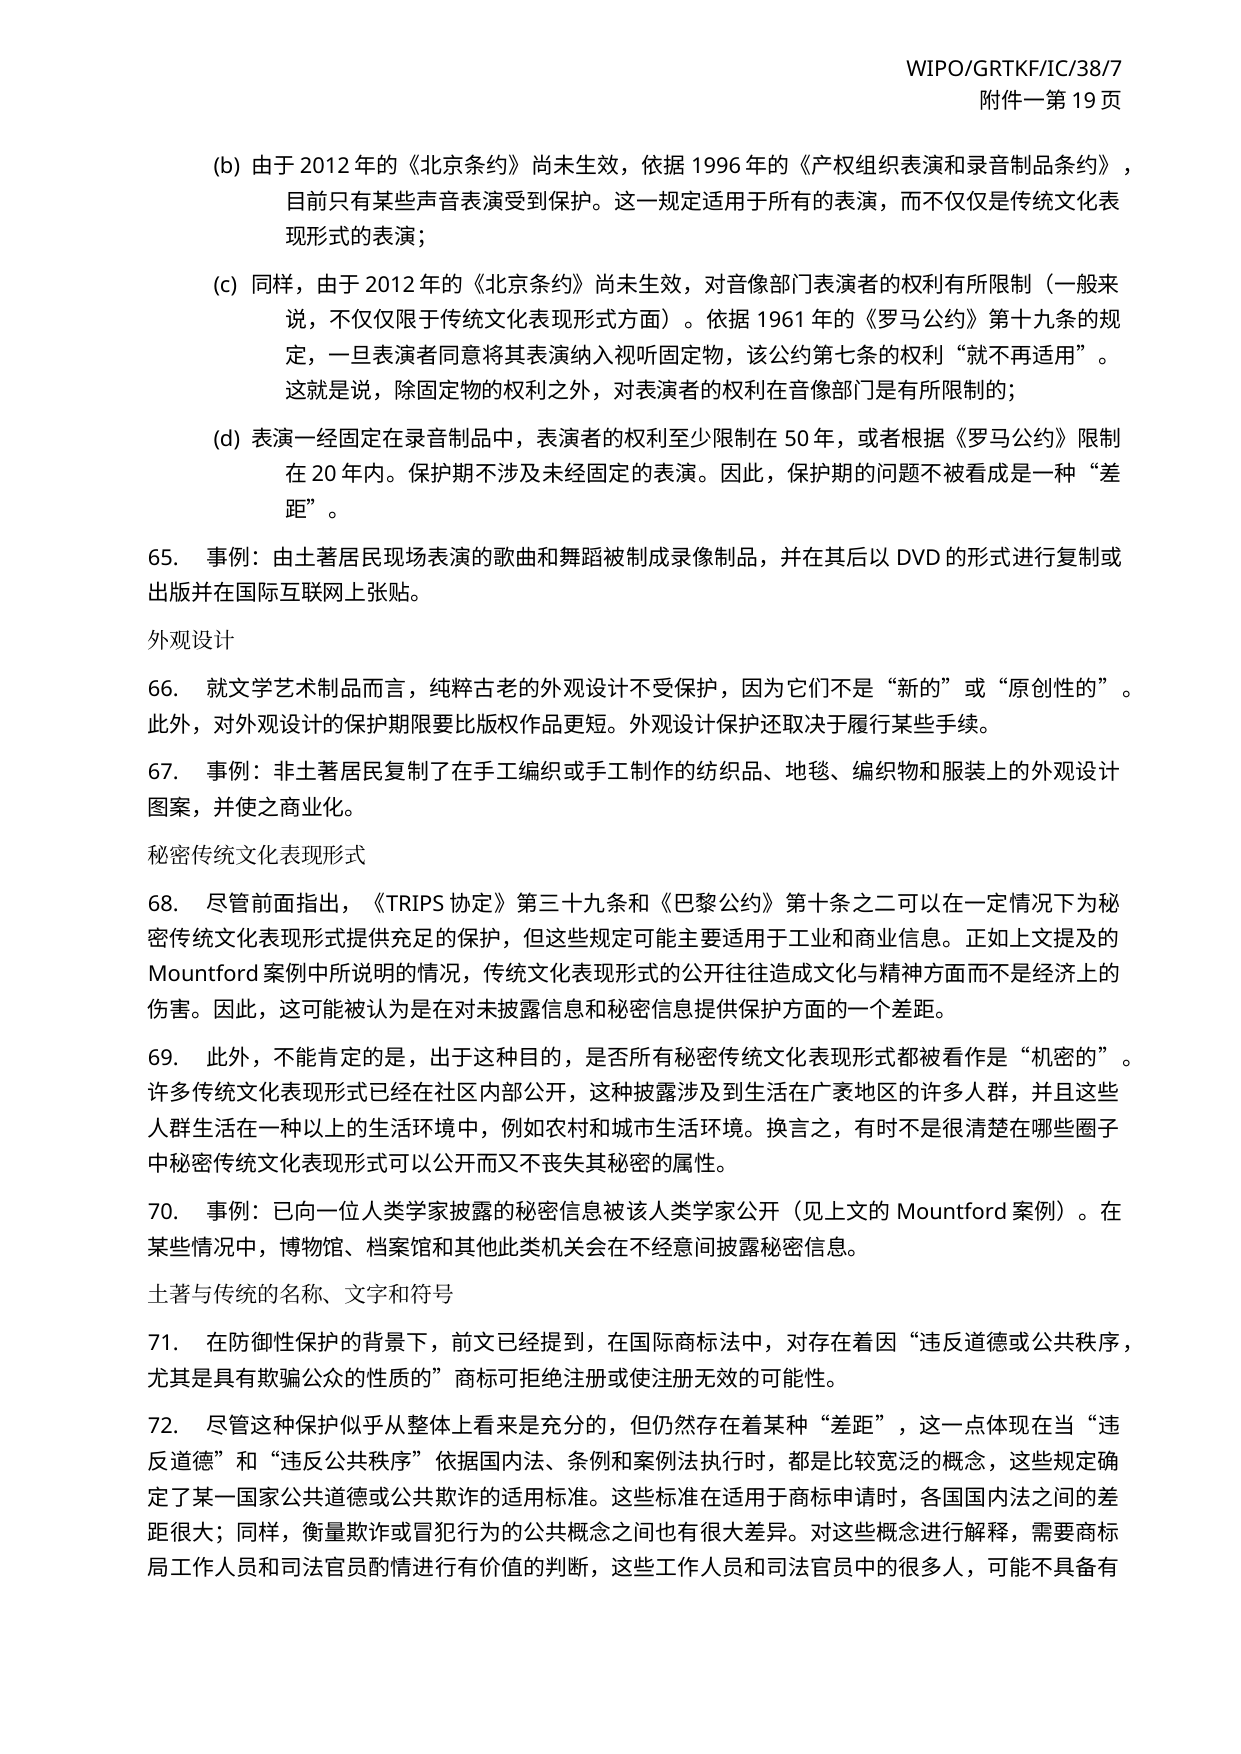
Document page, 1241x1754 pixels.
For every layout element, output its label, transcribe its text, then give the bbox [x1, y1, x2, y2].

list 事例：非土著居民复制了在手工编织或手工制作的纺织品、地毯、编织物和服装上的外观设计图案，并使之商业化。 [148, 751, 1122, 822]
list 事例：由土著居民现场表演的歌曲和舞蹈被制成录像制品，并在其后以DVD的形式进行复制或出版并在国际互联网上张贴。 [148, 536, 1122, 607]
list 由于2012年的《北京条约》尚未生效，依据1996年的《产权组织表演和录音制品条约》，目前只有某些声音表演受到保护。这一规定适用于所有的表演，而不仅仅是传统文化表现形式的表演； [213, 144, 1122, 251]
subtitle 外观设计 [148, 619, 1122, 655]
list 事例：已向一位人类学家披露的秘密信息被该人类学家公开（见上文的Mountford案例）。在某些情况中，博物馆、档案馆和其他此类机关会在不经意间披露秘密信息。 [148, 1190, 1122, 1261]
list 尽管前面指出，《TRIPS协定》第三十九条和《巴黎公约》第十条之二可以在一定情况下为秘密传统文化表现形式提供充足的保护，但这些规定可能主要适用于工业和商业信息。正如上文提及的Mountford案例中所说明的情况，传统文化表现形式的公开往往造成文化与精神方面而不是经济上的伤害。因此，这可能被认为是在对未披露信息和秘密信息提供保护方面的一个差距。 [148, 882, 1122, 1024]
subtitle 土著与传统的名称、文字和符号 [148, 1274, 1122, 1309]
list 就文学艺术制品而言，纯粹古老的外观设计不受保护，因为它们不是“新的”或“原创性的”。此外，对外观设计的保护期限要比版权作品更短。外观设计保护还取决于履行某些手续。 [148, 667, 1122, 738]
list 在防御性保护的背景下，前文已经提到，在国际商标法中，对存在着因“违反道德或公共秩序，尤其是具有欺骗公众的性质的”商标可拒绝注册或使注册无效的可能性。 [148, 1322, 1122, 1392]
list 同样，由于2012年的《北京条约》尚未生效，对音像部门表演者的权利有所限制（一般来说，不仅仅限于传统文化表现形式方面）。依据1961年的《罗马公约》第十九条的规定，一旦表演者同意将其表演纳入视听固定物，该公约第七条的权利“就不再适用”。这就是说，除固定物的权利之外，对表演者的权利在音像部门是有所限制的； [213, 263, 1122, 405]
list 表演一经固定在录音制品中，表演者的权利至少限制在50年，或者根据《罗马公约》限制在20年内。保护期不涉及未经固定的表演。因此，保护期的问题不被看成是一种“差距”。 [213, 417, 1122, 524]
subtitle 秘密传统文化表现形式 [148, 834, 1122, 869]
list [148, 1405, 1122, 1582]
list 此外，不能肯定的是，出于这种目的，是否所有秘密传统文化表现形式都被看作是“机密的”。许多传统文化表现形式已经在社区内部公开，这种披露涉及到生活在广袤地区的许多人群，并且这些人群生活在一种以上的生活环境中，例如农村和城市生活环境。换言之，有时不是很清楚在哪些圈子中秘密传统文化表现形式可以公开而又不丧失其秘密的属性。 [148, 1036, 1122, 1178]
